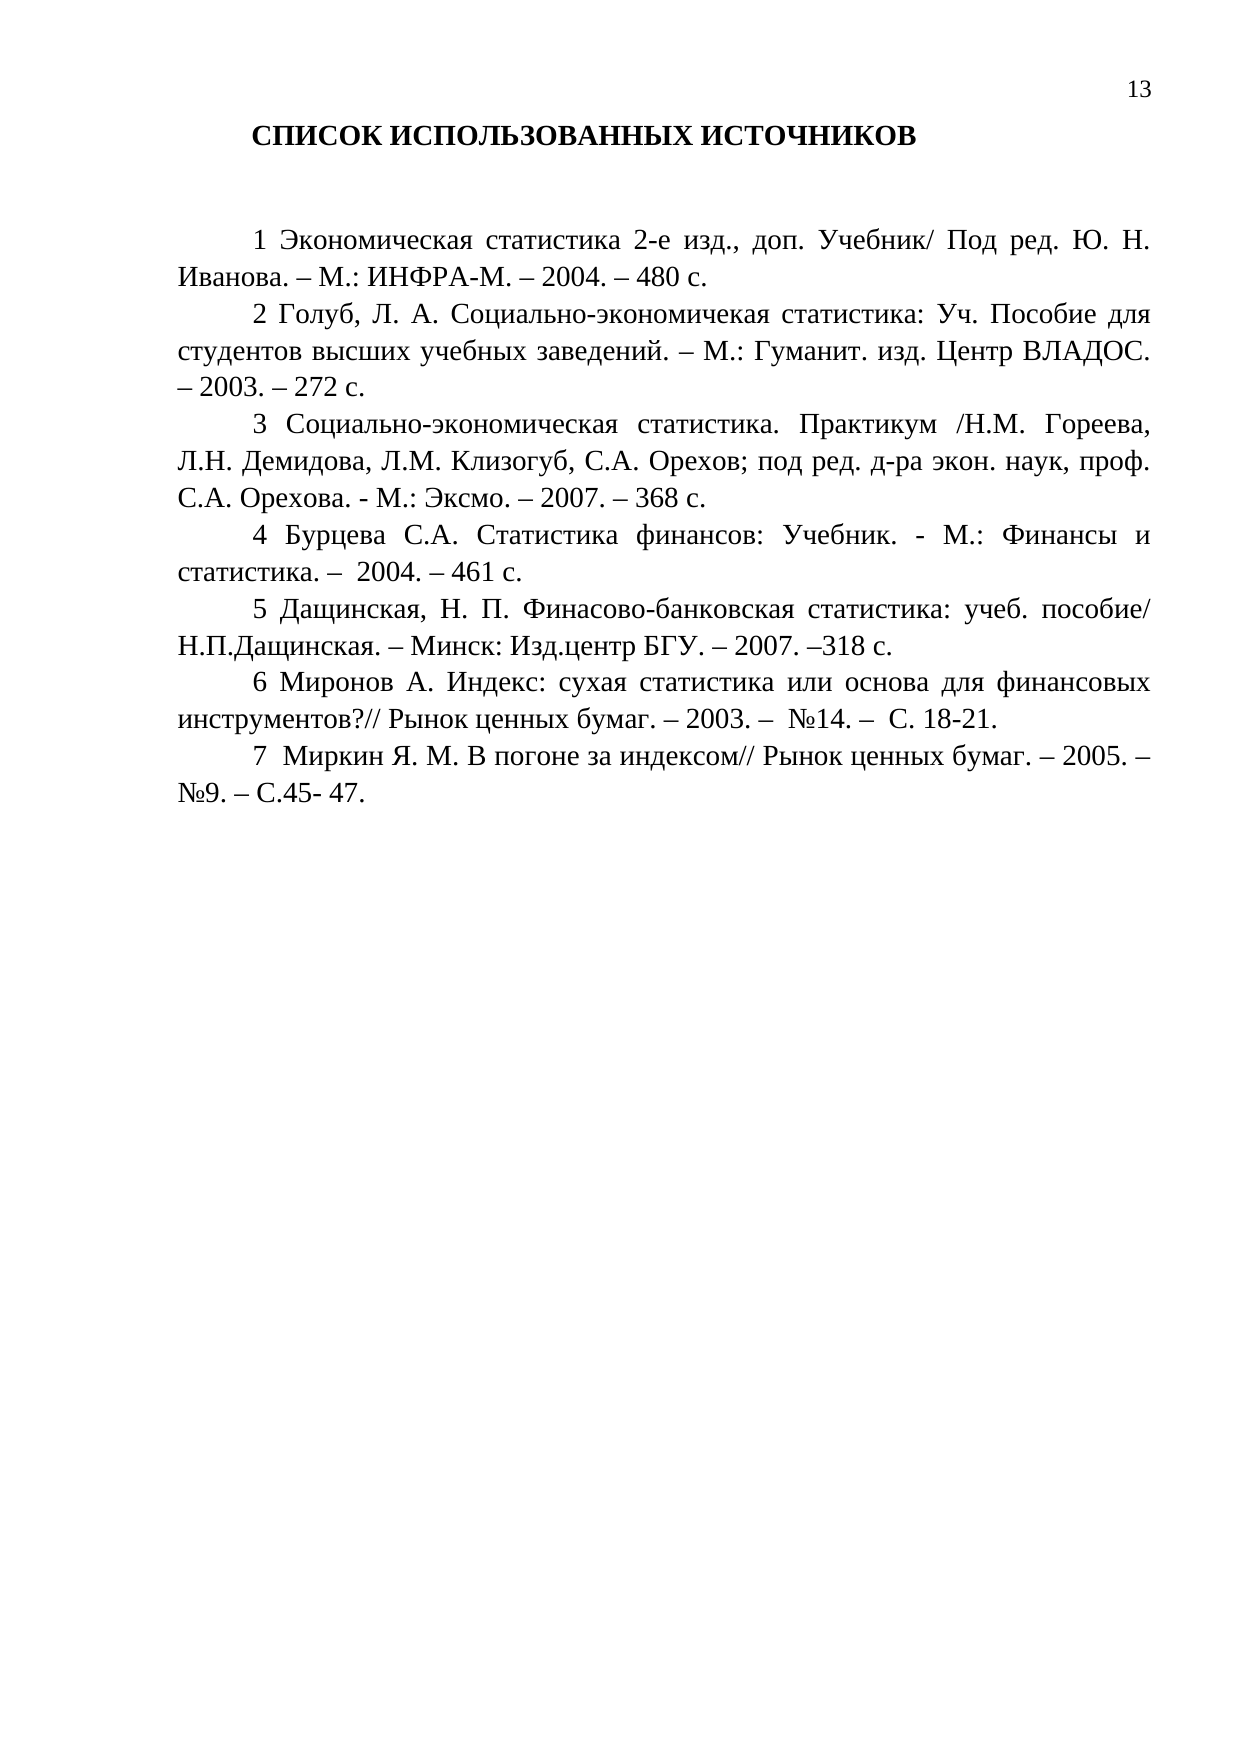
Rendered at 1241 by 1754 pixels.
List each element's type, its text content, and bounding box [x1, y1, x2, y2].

text 2 Голуб, Л. А. Социально-экономичекая статистика: Уч. Пособие для студентов высших учебных заведений. – М.: Гуманит. изд. Центр ВЛАДОС. – 2003. – 272 с. [177, 296, 1152, 403]
text СПИСОК ИСПОЛЬЗОВАННЫХ ИСТОЧНИКОВ [177, 118, 1152, 152]
text 3 Социально-экономическая статистика. Практикум /Н.М. Гореева, Л.Н. Демидова, Л.М. Клизогуб, С.А. Орехов; под ред. д-ра экон. наук, проф. С.А. Орехова. - М.: Эксмо. – 2007. – 368 с. [177, 406, 1152, 514]
text 4 Бурцева С.А. Статистика финансов: Учебник. - М.: Финансы и статистика. – 2004. – 461 с. [177, 517, 1152, 587]
text 7 Миркин Я. М. В погоне за индексом// Рынок ценных бумаг. – 2005. – №9. – С.45- 47. [177, 738, 1152, 809]
text 1 Экономическая статистика 2-е изд., доп. Учебник/ Под ред. Ю. Н. Иванова. – М.: ИНФРА-М. – 2004. – 480 с. [177, 222, 1152, 292]
text 5 Дащинская, Н. П. Финасово-банковская статистика: учеб. пособие/ Н.П.Дащинская. – Минск: Изд.центр БГУ. – 2007. –318 с. [177, 591, 1152, 661]
text 6 Миронов А. Индекс: сухая статистика или основа для финансовых инструментов?// Рынок ценных бумаг. – 2003. – №14. – С. 18-21. [177, 664, 1152, 735]
